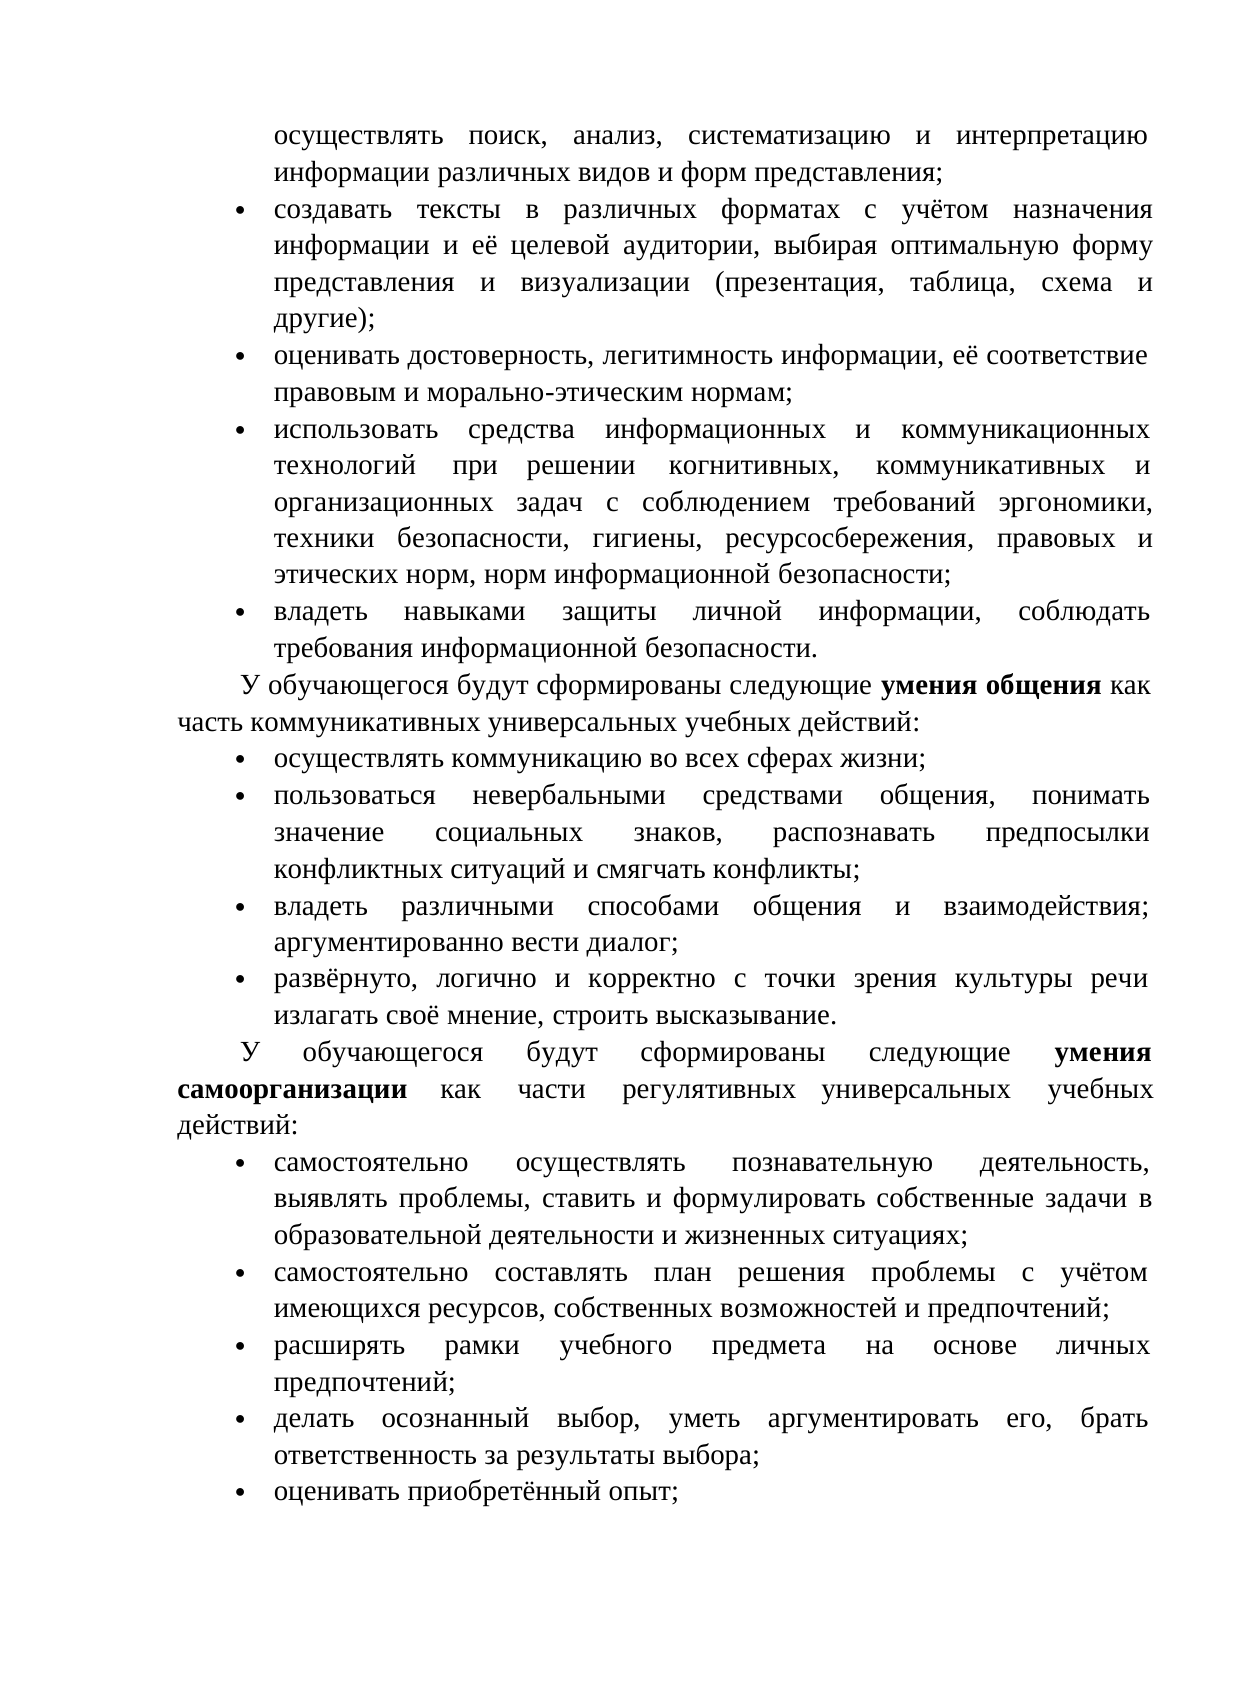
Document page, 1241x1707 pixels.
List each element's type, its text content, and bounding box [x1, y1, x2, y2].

text У обучающегося будут сформированы следующие умения общения как часть коммуникативных универсальных учебных действий: [177, 667, 1159, 737]
text  делать осознанный выбор, уметь аргументировать его, брать ответственность за результаты выбора; [236, 1401, 1158, 1471]
text  пользоваться невербальными средствами общения, понимать значение социальных знаков, распознавать предпосылки конфликтных ситуаций и смягчать конфликты; [236, 777, 1153, 884]
text  создавать тексты в различных форматах с учётом назначения информации и её целевой аудитории, выбирая оптимальную форму представления и визуализации (презентация, таблица, схема и другие); [236, 191, 1153, 334]
text  оценивать приобретённый опыт; [236, 1473, 1154, 1507]
text  развёрнуто, логично и корректно с точки зрения культуры речи излагать своё мнение, строить высказывание. [236, 961, 1158, 1031]
text  осуществлять коммуникацию во всех сферах жизни; [236, 741, 1154, 774]
text  оценивать достоверность, легитимность информации, её соответствие правовым и морально-этическим нормам; [236, 337, 1158, 407]
text  самостоятельно осуществлять познавательную деятельность, выявлять проблемы, ставить и формулировать собственные задачи в образовательной деятельности и жизненных ситуациях; [236, 1144, 1153, 1251]
text  использовать средства информационных и коммуникационных технологий при решении когнитивных, коммуникативных и организационных задач с соблюдением требований эргономики, техники безопасности, гигиены, ресурсосбережения, правовых и этических норм, норм информационной безопасности; [236, 411, 1153, 590]
text  расширять рамки учебного предмета на основе личных предпочтений; [236, 1327, 1158, 1397]
text У обучающегося будут сформированы следующие умения самоорганизации как части регулятивных универсальных учебных действий: [177, 1034, 1154, 1141]
text  владеть различными способами общения и взаимодействия; аргументированно вести диалог; [236, 888, 1158, 958]
text осуществлять поиск, анализ, систематизацию и интерпретацию информации различных видов и форм представления; [273, 117, 1158, 188]
text  самостоятельно составлять план решения проблемы с учётом имеющихся ресурсов, собственных возможностей и предпочтений; [236, 1254, 1158, 1324]
text  владеть навыками защиты личной информации, соблюдать требования информационной безопасности. [236, 593, 1158, 663]
